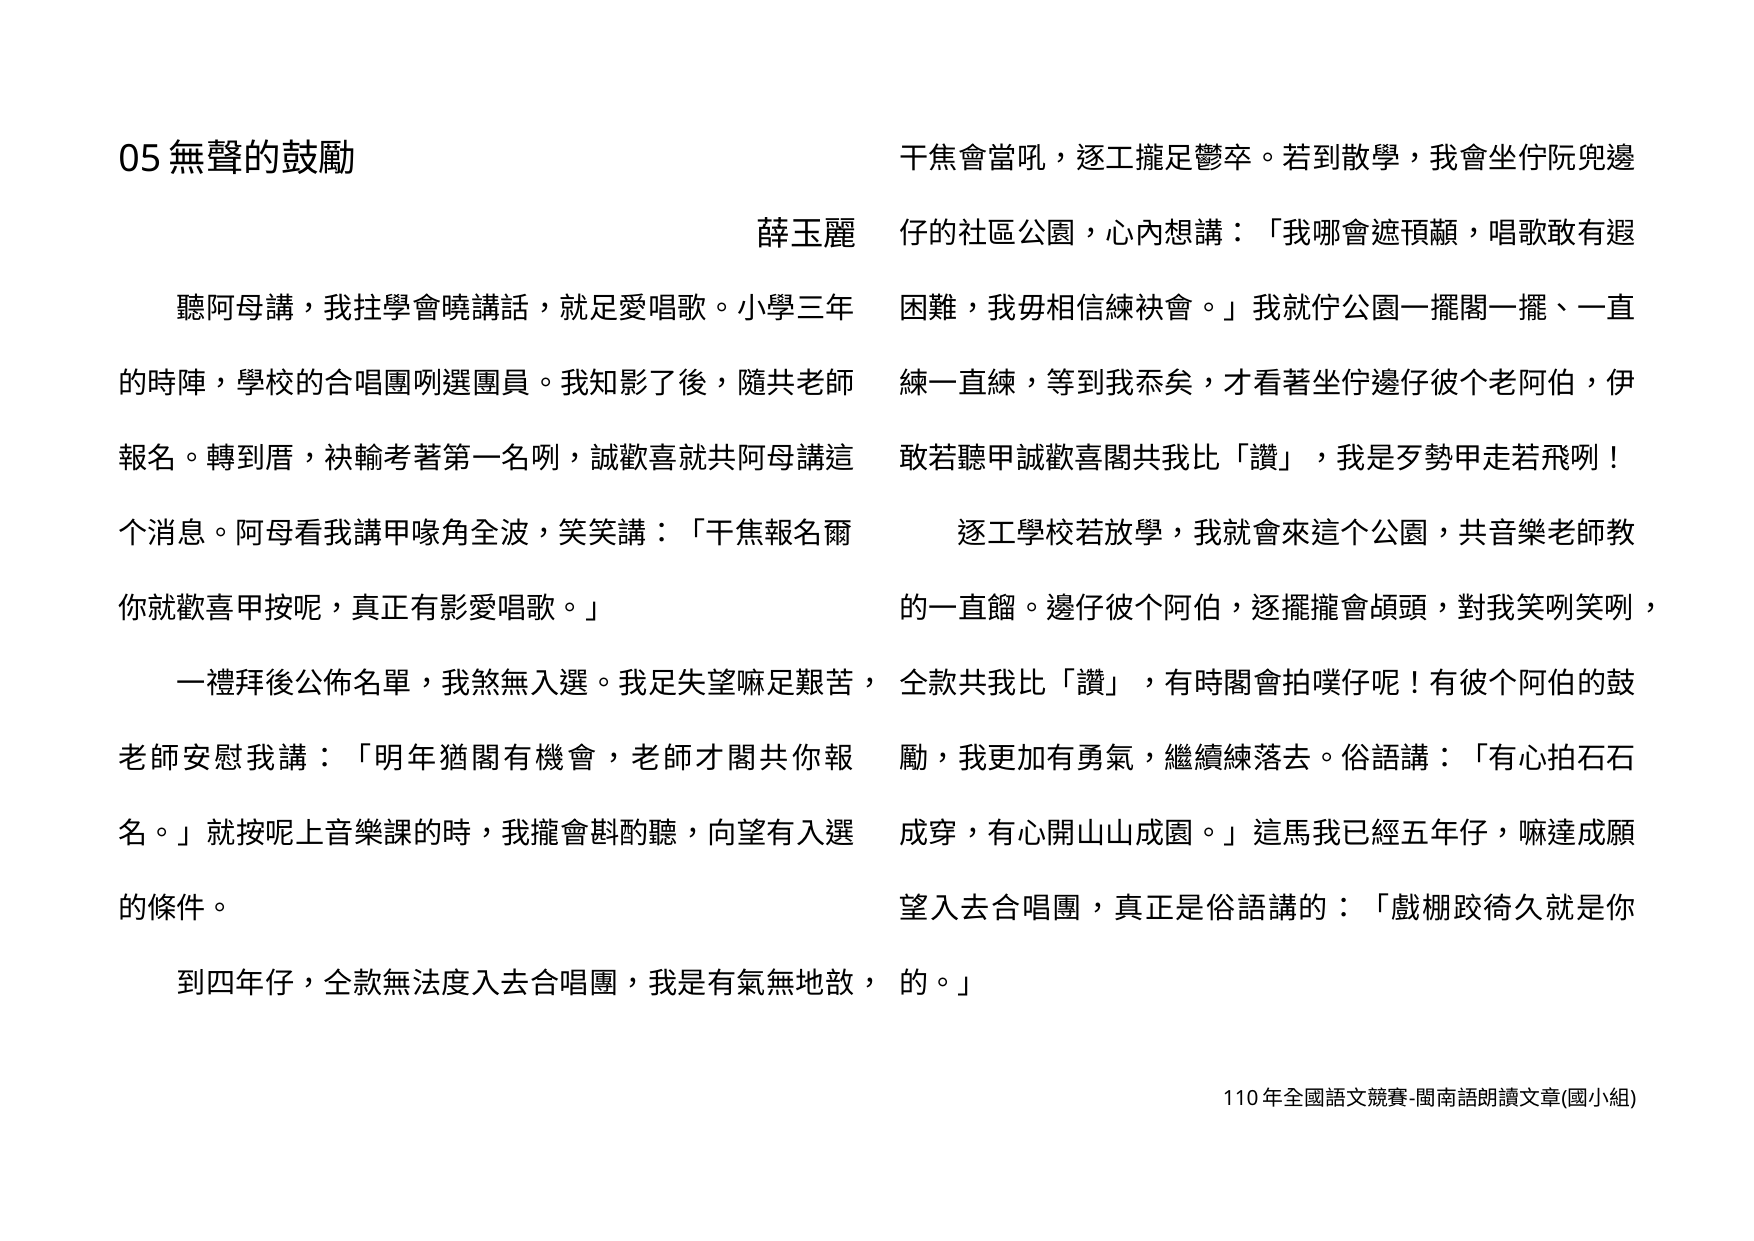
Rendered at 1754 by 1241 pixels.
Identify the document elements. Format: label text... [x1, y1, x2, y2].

text 一禮拜後公佈名單，我煞無入選。我足失望嘛足艱苦，老師安慰我講：「明年猶閣有機會，老師才閣共你報名。」就按呢上音樂課的時，我攏會斟酌聽，向望有入選的條件。 [118, 643, 855, 943]
text 05無聲的鼓勵 [118, 118, 855, 193]
text 逐工學校若放學，我就會來這个公園，共音樂老師教的一直餾。邊仔彼个阿伯，逐擺攏會頕頭，對我笑咧笑咧，仝款共我比「讚」，有時閣會拍噗仔呢！有彼个阿伯的鼓勵，我更加有勇氣，繼續練落去。俗語講：「有心拍石石成穿，有心開山山成園。」這馬我已經五年仔，嘛達成願望入去合唱團，真正是俗語講的：「戲棚跤徛久就是你的。」 [899, 493, 1636, 1018]
text 薛玉麗 [118, 193, 856, 268]
text 到四年仔，仝款無法度入去合唱團，我是有氣無地敨，干焦會當吼，逐工攏足鬱卒。若到散學，我會坐佇阮兜邊仔的社區公園，心內想講：「我哪會遮頇顢，唱歌敢有遐困難，我毋相信練袂會。」我就佇公園一擺閣一擺、一直練一直練，等到我忝矣，才看著坐佇邊仔彼个老阿伯，伊敢若聽甲誠歡喜閣共我比「讚」，我是歹勢甲走若飛咧！ [899, 118, 1636, 493]
text 聽阿母講，我拄學會曉講話，就足愛唱歌。小學三年的時陣，學校的合唱團咧選團員。我知影了後，隨共老師報名。轉到厝，袂輸考著第一名咧，誠歡喜就共阿母講這个消息。阿母看我講甲喙角全波，笑笑講：「干焦報名爾，你就歡喜甲按呢，真正有影愛唱歌。」 [118, 268, 855, 643]
text 到四年仔，仝款無法度入去合唱團，我是有氣無地敨，干焦會當吼，逐工攏足鬱卒。若到散學，我會坐佇阮兜邊仔的社區公園，心內想講：「我哪會遮頇顢，唱歌敢有遐困難，我毋相信練袂會。」我就佇公園一擺閣一擺、一直練一直練，等到我忝矣，才看著坐佇邊仔彼个老阿伯，伊敢若聽甲誠歡喜閣共我比「讚」，我是歹勢甲走若飛咧！ [118, 943, 855, 1018]
